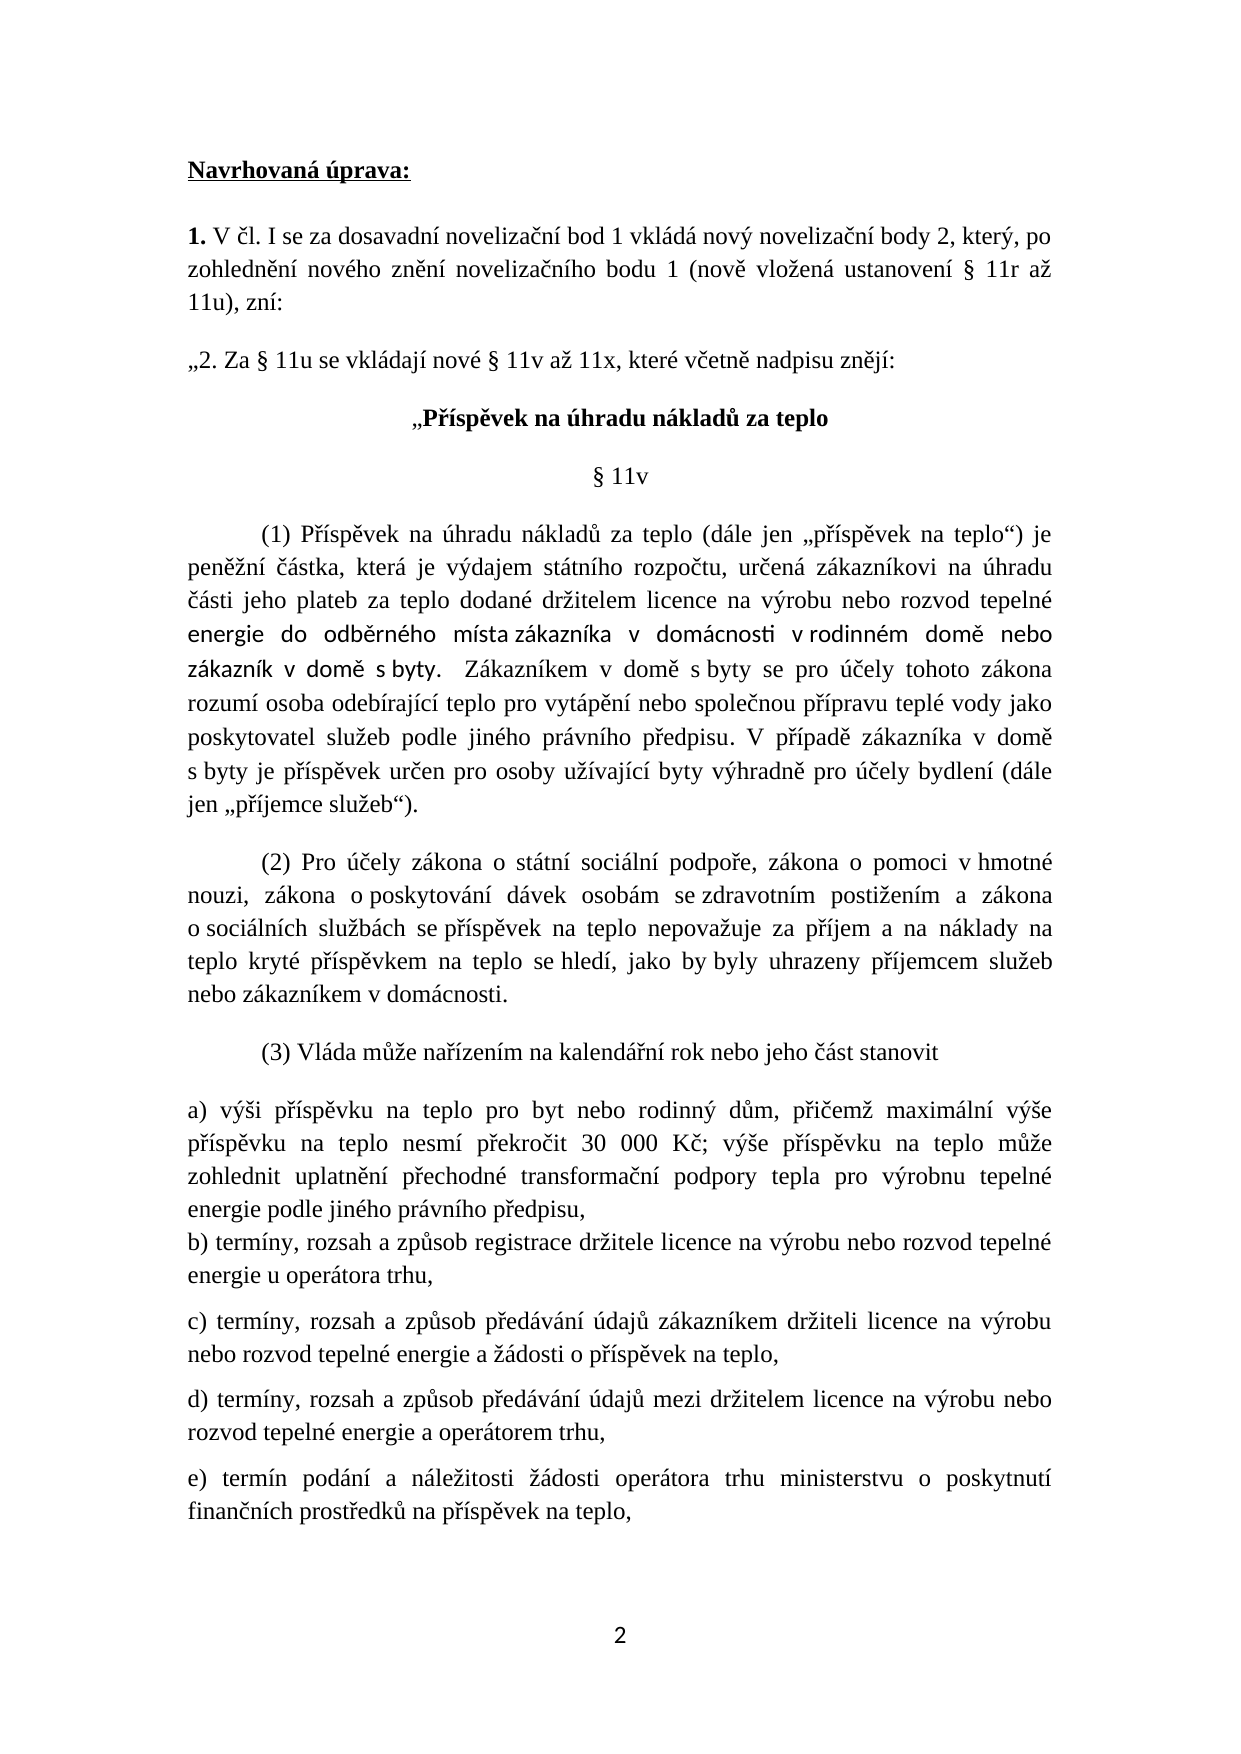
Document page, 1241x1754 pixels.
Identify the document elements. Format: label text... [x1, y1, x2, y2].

text (1) Příspěvek na úhradu nákladů za teplo (dále jen „příspěvek na teplo“) je peněžní částka, která je výdajem státního rozpočtu, určená zákazníkovi na úhradu části jeho plateb za teplo dodané držitelem licence na výrobu nebo rozvod tepelné energie do odběrného místa zákazníka v domácnosti v rodinném domě nebo zákazník v domě s byty. Zákazníkem v domě s byty se pro účely tohoto zákona rozumí osoba odebírající teplo pro vytápění nebo společnou přípravu teplé vody jako poskytovatel služeb podle jiného právního předpisu. V případě zákazníka v domě s byty je příspěvek určen pro osoby užívající byty výhradně pro účely bydlení (dále jen „příjemce služeb“). [187, 519, 1053, 818]
text Navrhovaná úprava: [187, 150, 1053, 185]
text a) výši příspěvku na teplo pro byt nebo rodinný dům, přičemž maximální výše příspěvku na teplo nesmí překročit 30 000 Kč; výše příspěvku na teplo může zohlednit uplatnění přechodné transformační podpory tepla pro výrobnu tepelné energie podle jiného právního předpisu, [187, 1095, 1053, 1223]
text (3) Vláda může nařízením na kalendářní rok nebo jeho část stanovit [187, 1037, 1053, 1066]
text „2. Za § 11u se vkládají nové § 11v až 11x, které včetně nadpisu znějí: [187, 345, 1053, 374]
text e) termín podání a náležitosti žádosti operátora trhu ministerstvu o poskytnutí finančních prostředků na příspěvek na teplo, [187, 1463, 1053, 1525]
text b) termíny, rozsah a způsob registrace držitele licence na výrobu nebo rozvod tepelné energie u operátora trhu, [187, 1227, 1053, 1289]
text (2) Pro účely zákona o státní sociální podpoře, zákona o pomoci v hmotné nouzi, zákona o poskytování dávek osobám se zdravotním postižením a zákona o sociálních službách se příspěvek na teplo nepovažuje za příjem a na náklady na teplo kryté příspěvkem na teplo se hledí, jako by byly uhrazeny příjemcem služeb nebo zákazníkem v domácnosti. [187, 847, 1053, 1008]
text § 11v [187, 461, 1053, 490]
text d) termíny, rozsah a způsob předávání údajů mezi držitelem licence na výrobu nebo rozvod tepelné energie a operátorem trhu, [187, 1384, 1053, 1446]
text c) termíny, rozsah a způsob předávání údajů zákazníkem držiteli licence na výrobu nebo rozvod tepelné energie a žádosti o příspěvek na teplo, [187, 1306, 1053, 1368]
text 1. V čl. I se za dosavadní novelizační bod 1 vkládá nový novelizační body 2, který, po zohlednění nového znění novelizačního bodu 1 (nově vložená ustanovení § 11r až 11u), zní: [187, 221, 1053, 316]
text „Příspěvek na úhradu nákladů za teplo [187, 403, 1053, 432]
